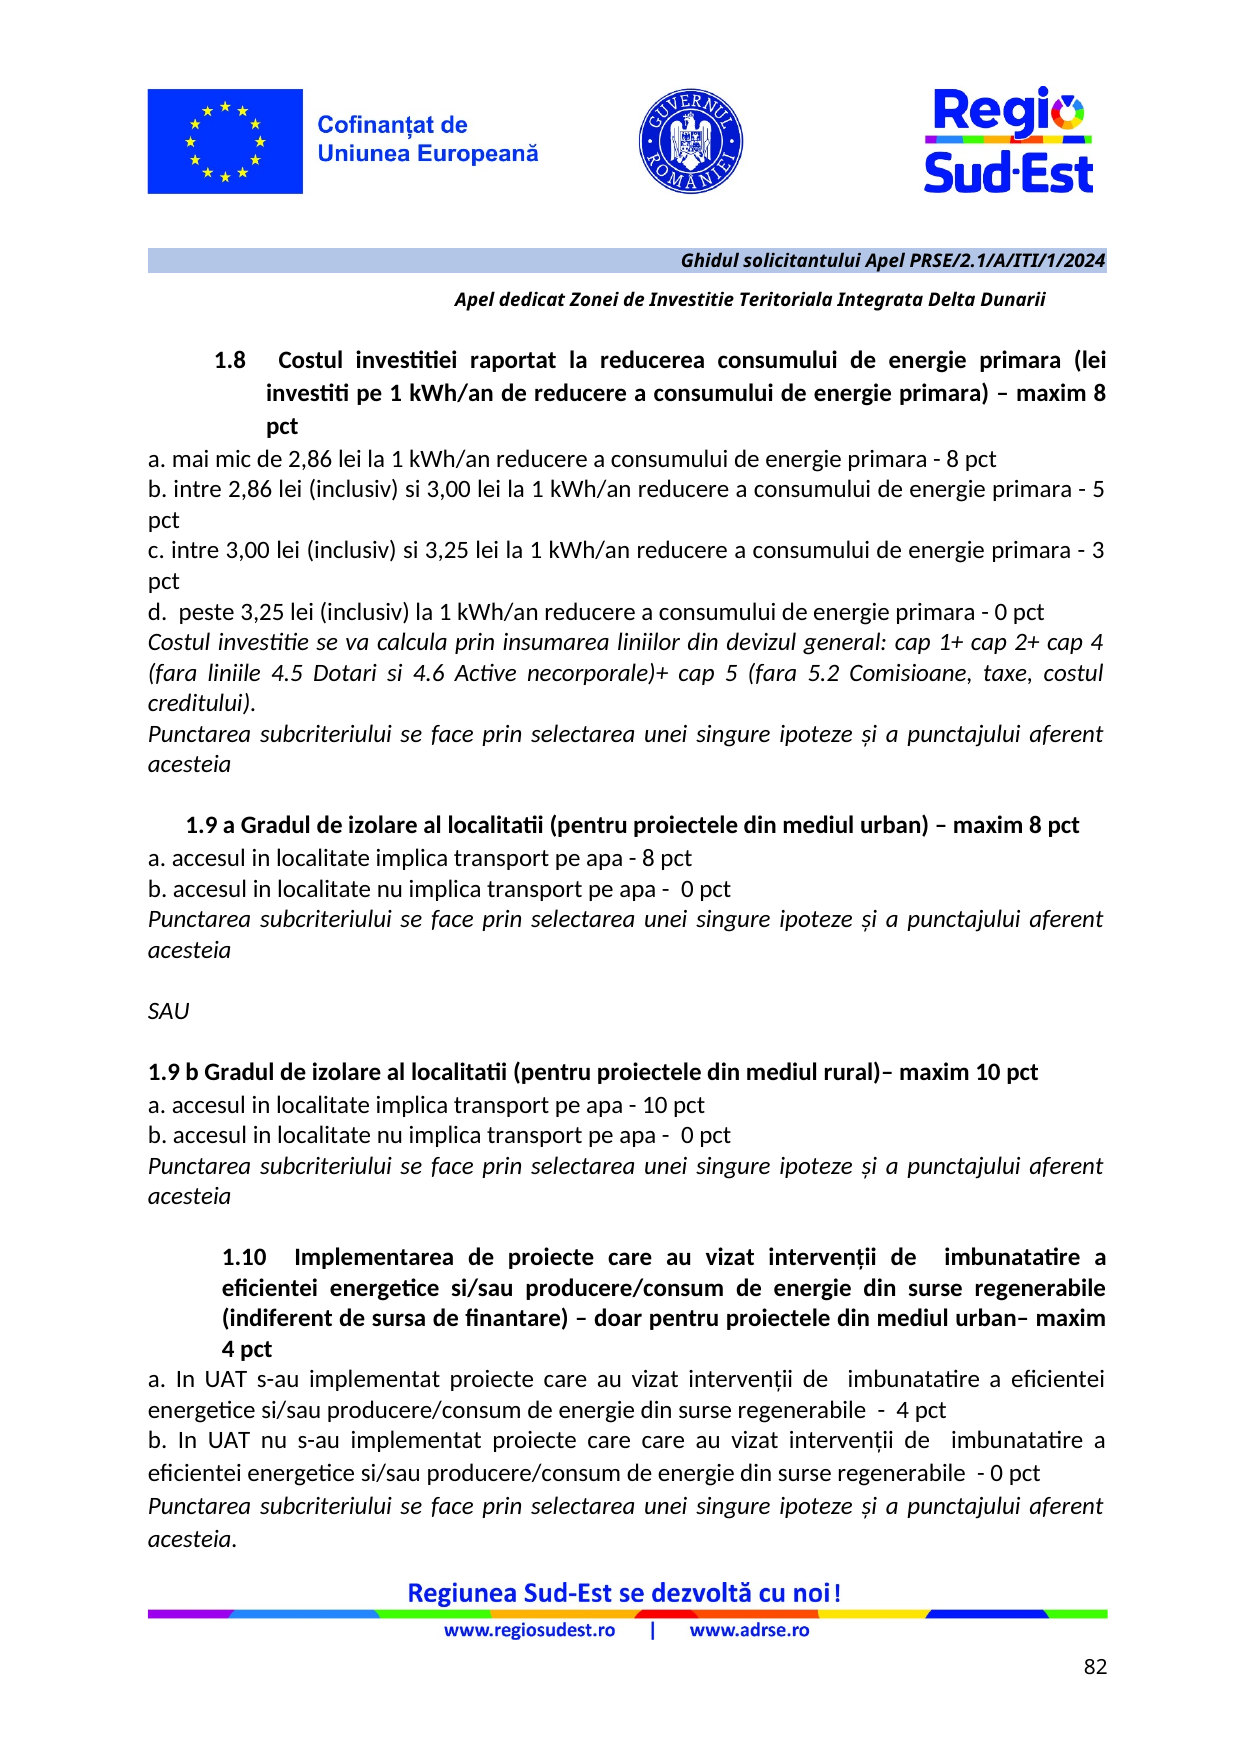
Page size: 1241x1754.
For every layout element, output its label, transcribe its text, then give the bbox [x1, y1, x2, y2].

text c. intre 3,00 lei (inclusiv) si 3,25 lei la 1 kWh/an reducere a consumului de energie primara - 3 pct [148, 534, 1107, 596]
text Punctarea subcriteriului se face prin selectarea unei singure ipoteze și a punctajului aferent acesteia [148, 903, 1107, 964]
list a Gradul de izolare al localitatii (pentru proiectele din mediul urban) – maxim 8 pct [185, 809, 1107, 840]
text 1.10 Implementarea de proiecte care au vizat intervenții de imbunatatire a eficientei energetice si/sau producere/consum de energie din surse regenerabile (indiferent de sursa de finantare) – doar pentru proiectele din mediul urban– maxim 4 pct [222, 1241, 1107, 1363]
text b. In UAT nu s-au implementat proiecte care care au vizat intervenții de imbunatatire a eficientei energetice si/sau producere/consum de energie din surse regenerabile - 0 pct [148, 1424, 1107, 1488]
text a. In UAT s-au implementat proiecte care au vizat intervenții de imbunatatire a eficientei energetice si/sau producere/consum de energie din surse regenerabile - 4 pct [148, 1363, 1107, 1424]
text Costul investitie se va calcula prin insumarea liniilor din devizul general: cap 1+ cap 2+ cap 4 (fara liniile 4.5 Dotari si 4.6 Active necorporale)+ cap 5 (fara 5.2 Comisioane, taxe, costul creditului). [148, 626, 1107, 718]
text b. accesul in localitate nu implica transport pe apa - 0 pct [148, 873, 1107, 903]
picture [147, 86, 1093, 195]
list b Gradul de izolare al localitatii (pentru proiectele din mediul rural)– maxim 10 pct [148, 1056, 1107, 1086]
picture [147, 1582, 1108, 1640]
text a. accesul in localitate implica transport pe apa - 8 pct [148, 842, 1107, 873]
list Costul investitiei raportat la reducerea consumului de energie primara (lei investiti pe 1 kWh/an de reducere a consumului de energie primara) – maxim 8 pct [214, 344, 1107, 441]
text Punctarea subcriteriului se face prin selectarea unei singure ipoteze și a punctajului aferent acesteia [148, 1150, 1107, 1211]
text b. intre 2,86 lei (inclusiv) si 3,00 lei la 1 kWh/an reducere a consumului de energie primara - 5 pct [148, 473, 1107, 534]
text SAU [148, 995, 1107, 1025]
text a. accesul in localitate implica transport pe apa - 10 pct [148, 1089, 1107, 1119]
text Punctarea subcriteriului se face prin selectarea unei singure ipoteze și a punctajului aferent acesteia. [148, 1490, 1107, 1554]
text Punctarea subcriteriului se face prin selectarea unei singure ipoteze și a punctajului aferent acesteia [148, 718, 1107, 779]
text a. mai mic de 2,86 lei la 1 kWh/an reducere a consumului de energie primara - 8 pct [148, 443, 1107, 473]
text b. accesul in localitate nu implica transport pe apa - 0 pct [148, 1119, 1107, 1150]
text d. peste 3,25 lei (inclusiv) la 1 kWh/an reducere a consumului de energie primara - 0 pct [148, 596, 1107, 626]
